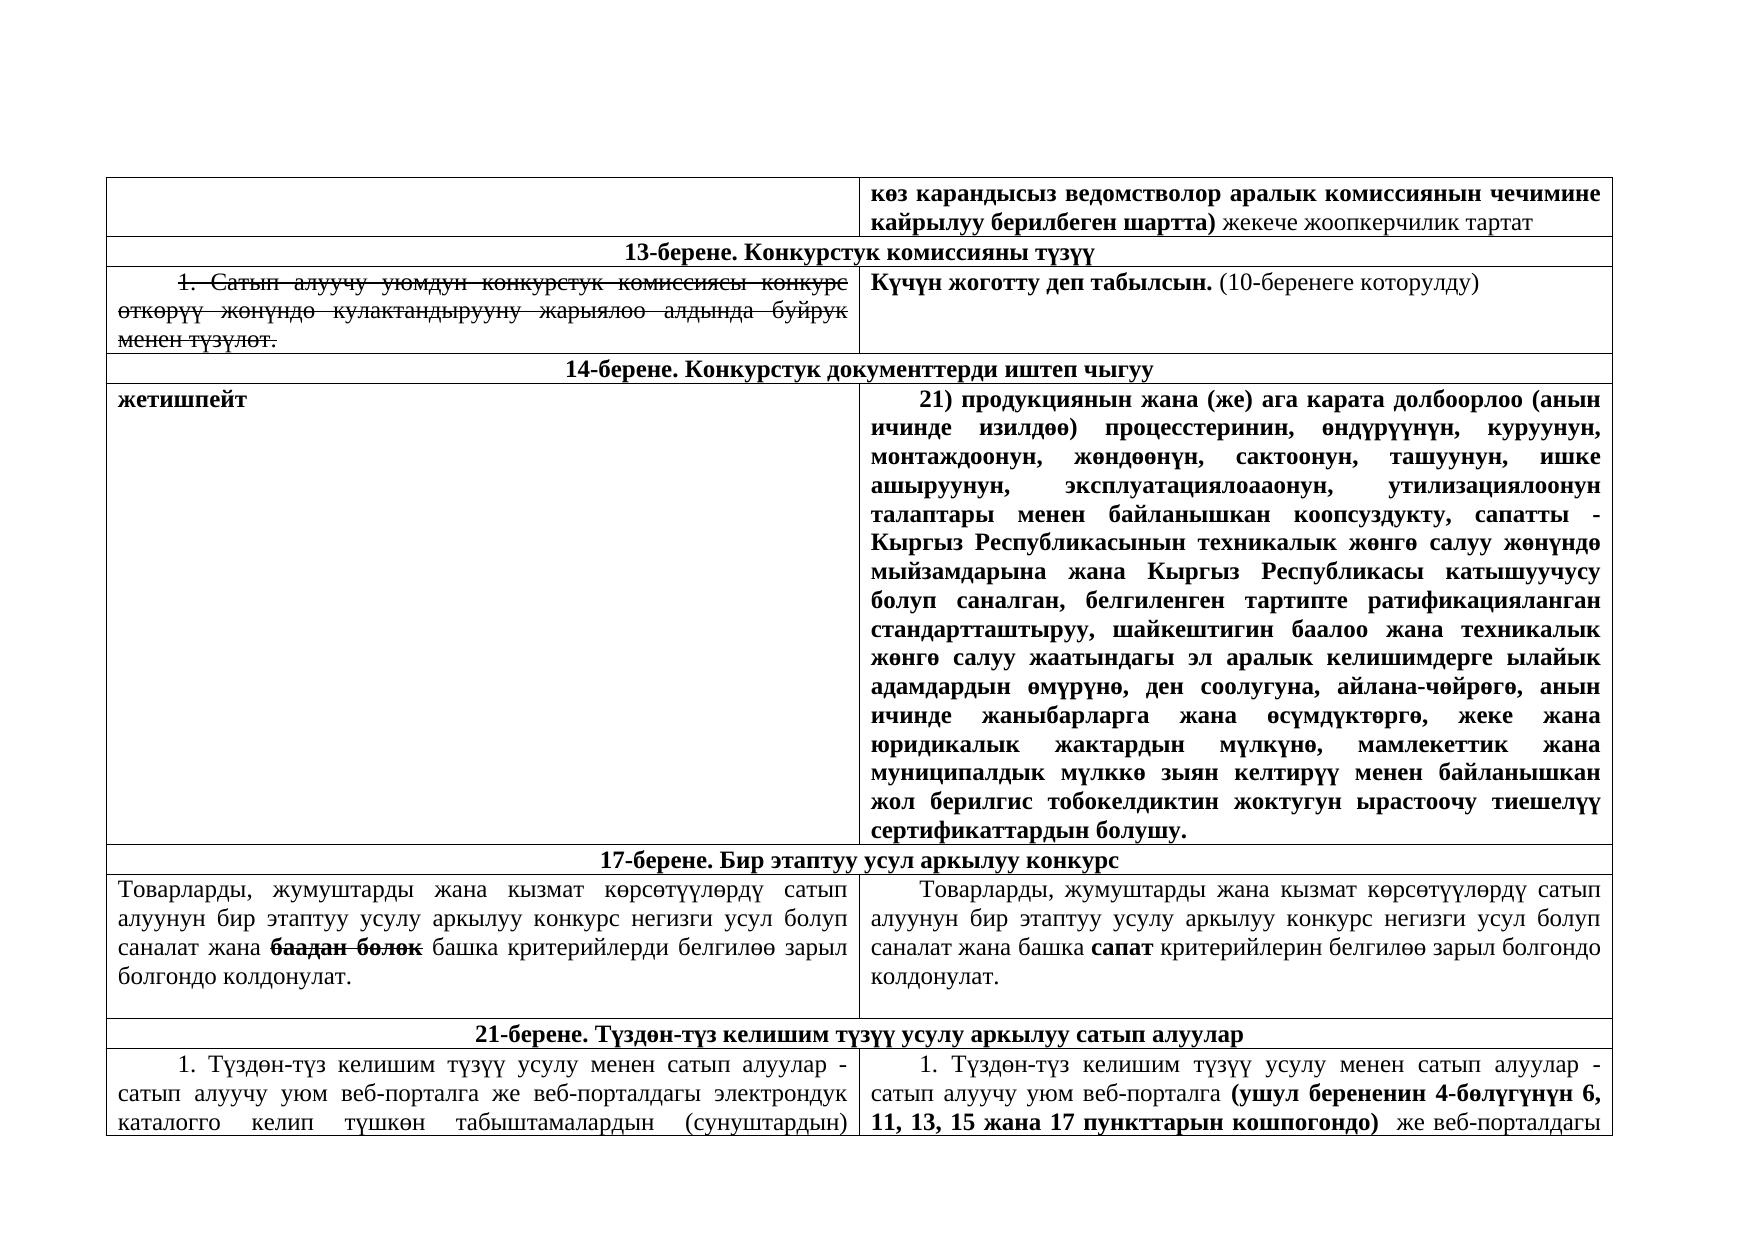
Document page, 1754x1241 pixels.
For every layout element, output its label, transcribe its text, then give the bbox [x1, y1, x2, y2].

table_cell Күчүн жоготту деп табылсын. (10-беренеге которулду) [860, 267, 1612, 353]
table_cell 21-берене. Түздөн-түз келишим түзүү усулу аркылуу сатып алуулар [107, 1019, 1612, 1048]
table_cell 1. Сатып алуучу уюмдун конкурстук комиссиясы конкурс өткөрүү жөнүндө кулактандырууну жарыялоо алдында буйрук менен түзүлөт. [107, 267, 859, 353]
table_cell 14-берене. Конкурстук документтерди иштеп чыгуу [107, 354, 1612, 383]
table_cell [860, 178, 1612, 236]
table_cell жетишпейт [107, 384, 859, 844]
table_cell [860, 1049, 1612, 1135]
table_cell 17-берене. Бир этаптуу усул аркылуу конкурс [107, 845, 1612, 873]
table_cell Товарларды, жумуштарды жана кызмат көрсөтүүлөрдү сатып алуунун бир этаптуу усулу аркылуу конкурс негизги усул болуп саналат жана баадан бөлөк башка критерийлерди белгилөө зарыл болгондо колдонулат. [107, 875, 859, 1018]
table_cell Товарларды, жумуштарды жана кызмат көрсөтүүлөрдү сатып алуунун бир этаптуу усулу аркылуу конкурс негизги усул болуп саналат жана башка сапат критерийлерин белгилөө зарыл болгондо колдонулат. [860, 875, 1612, 1018]
table_cell 21) продукциянын жана (же) ага карата долбоорлоо (анын ичинде изилдөө) процесстеринин, өндүрүүнүн, куруунун, монтаждоонун, жөндөөнүн, сактоонун, ташуунун, ишке ашыруунун, эксплуатациялоааонун, утилизациялоонун талаптары менен байланышкан коопсуздукту, сапатты - Кыргыз Республикасынын техникалык жөнгө салуу жөнүндө мыйзамдарына жана Кыргыз Республикасы катышуучусу болуп саналган, белгиленген тартипте ратификацияланган стандартташтыруу, шайкештигин баалоо жана техникалык жөнгө салуу жаатындагы эл аралык келишимдерге ылайык адамдардын өмүрүнө, ден соолугуна, айлана-чөйрөгө, анын ичинде жаныбарларга жана өсүмдүктөргө, жеке жана юридикалык жактардын мүлкүнө, мамлекеттик жана муниципалдык мүлккө зыян келтирүү менен байланышкан жол берилгис тобокелдиктин жоктугун ырастоочу тиешелүү сертификаттардын болушу. [860, 384, 1612, 844]
table_cell 13-берене. Конкурстук комиссияны түзүү [107, 237, 1612, 266]
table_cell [107, 1049, 859, 1135]
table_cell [107, 178, 859, 236]
